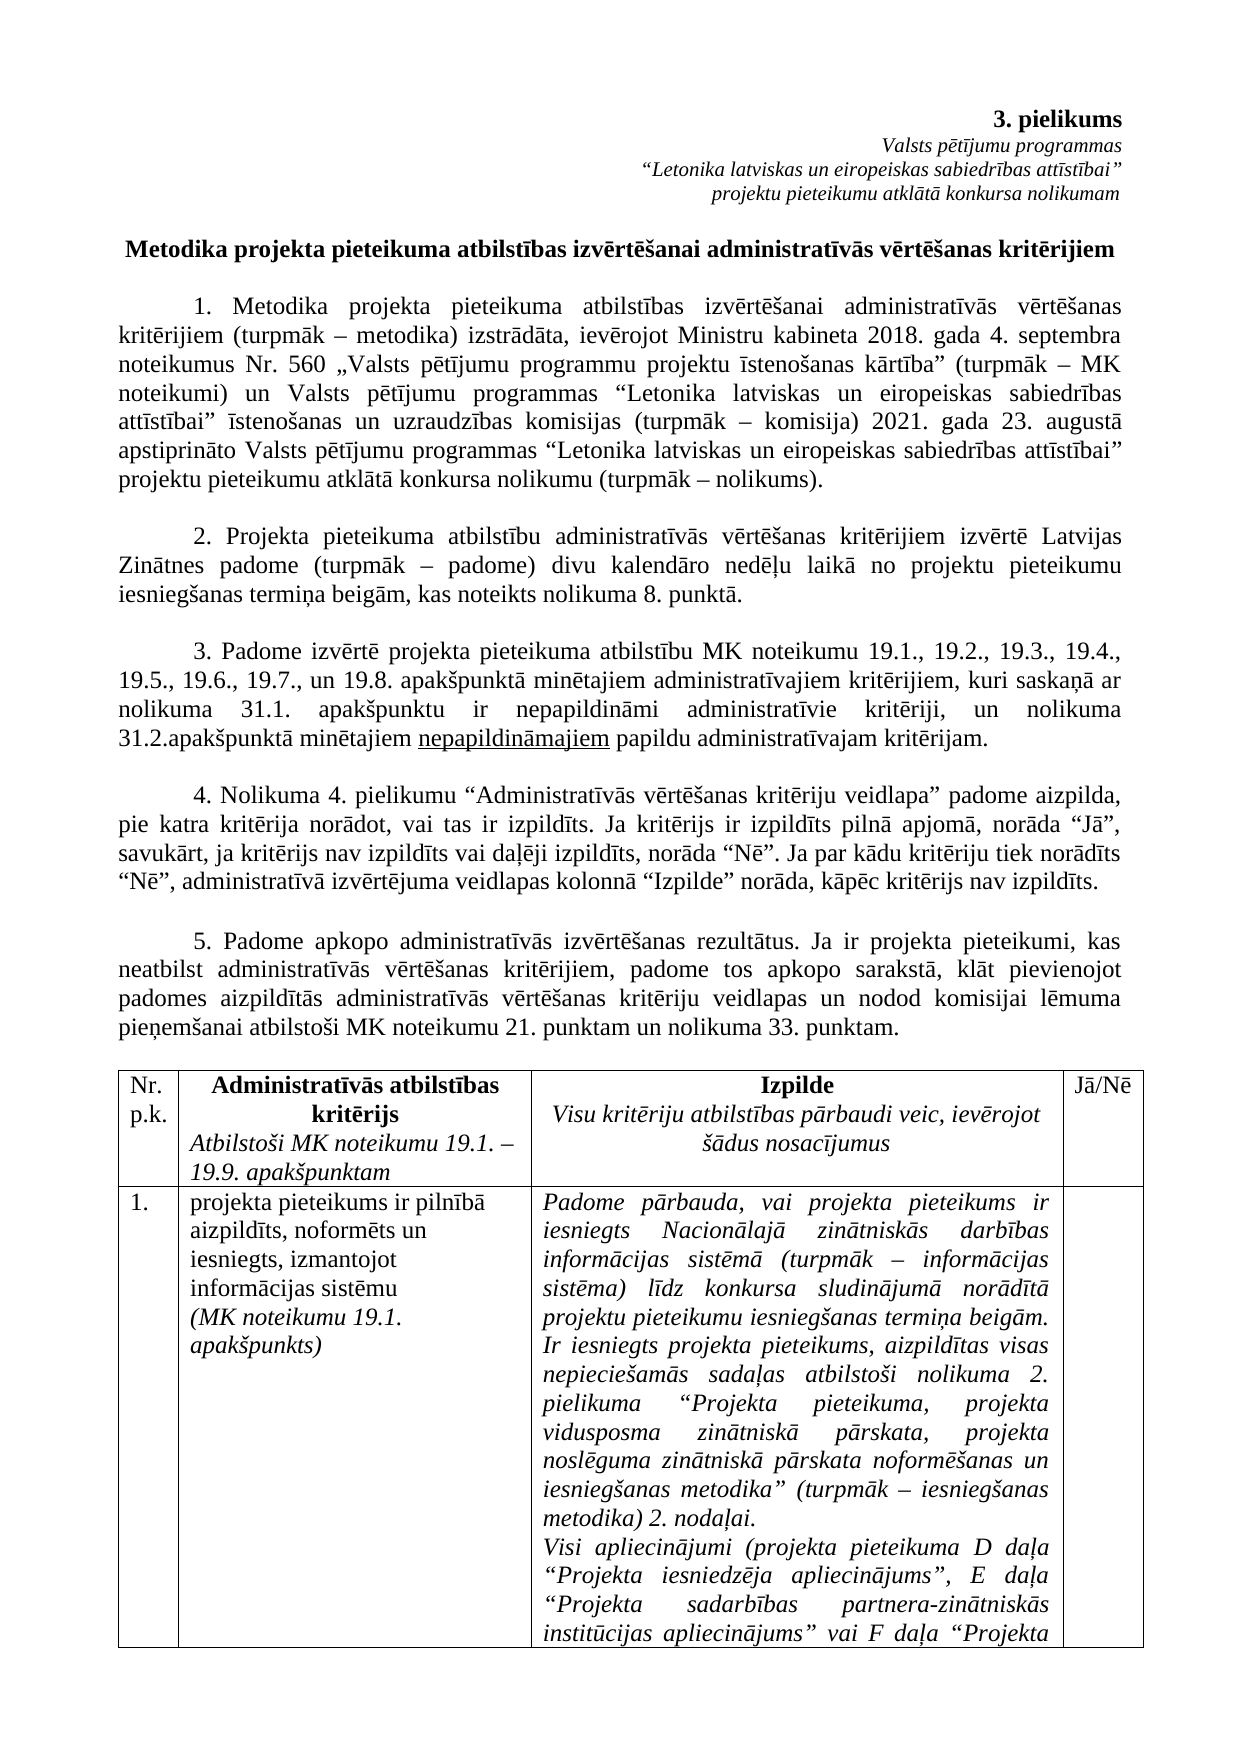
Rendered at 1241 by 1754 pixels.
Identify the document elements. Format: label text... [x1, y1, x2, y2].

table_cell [179, 1187, 531, 1647]
text 1. Metodika projekta pieteikuma atbilstības izvērtēšanai administratīvās vērtēšanas kritērijiem (turpmāk – metodika) izstrādāta, ievērojot Ministru kabineta 2018. gada 4. septembra noteikumus Nr. 560 „Valsts pētījumu programmu projektu īstenošanas kārtība” (turpmāk – MK noteikumi) un Valsts pētījumu programmas “” īstenošanas un uzraudzības komisijas (turpmāk – komisija) 20. gada . apstiprināto Valsts pētījumu programmas “” projektu pieteikumu atklātā konkursa nolikumu (turpmāk – nolikums). [118, 291, 1122, 493]
table_cell [1064, 1187, 1143, 1647]
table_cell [532, 1187, 1063, 1647]
table_header Izpilde Visu kritēriju atbilstības pārbaudi veic, ievērojot šādus nosacījumus [532, 1071, 1063, 1186]
table_header Jā/Nē [1064, 1071, 1143, 1186]
table_header Nr. p.k. [119, 1071, 178, 1186]
text 2. Projekta pieteikuma atbilstību administratīvās vērtēšanas kritērijiem izvērtē Latvijas Zinātnes padome (turpmāk – padome) divu kalendāro nedēļu laikā no projektu pieteikumu iesniegšanas termiņa beigām, kas noteikts nolikuma 8. punktā. [118, 521, 1122, 608]
text 4. Nolikuma 4. pielikumu “Administratīvās vērtēšanas kritēriju veidlapa” padome aizpilda, pie katra kritērija norādot, vai tas ir izpildīts. Ja kritērijs ir izpildīts pilnā apjomā, norāda “Jā”, savukārt, ja kritērijs nav izpildīts vai daļēji izpildīts, norāda “Nē”. Ja par kādu kritēriju tiek norādīts “Nē”, administratīvā izvērtējuma veidlapas kolonnā “Izpilde” norāda, kāpēc kritērijs nav izpildīts. [118, 780, 1122, 895]
text projektu pieteikumu atklātā konkursa nolikumam [118, 181, 1122, 205]
table_cell 1. [119, 1187, 178, 1647]
text Metodika projekta pieteikuma atbilstības izvērtēšanai administratīvās vērtēšanas kritērijiem [118, 234, 1122, 263]
table_header Administratīvās atbilstības kritērijs Atbilstoši MK noteikumu 19.1. – 19.9. apakšpunktam [179, 1071, 531, 1186]
text 3. Padome izvērtē projekta pieteikuma atbilstību MK noteikumu 19.1., 19.2., 19.3., 19.4., 19.5., 19.6., 19.7., un 19.8. apakšpunktā minētajiem administratīvajiem kritērijiem, kuri saskaņā ar nolikuma 31.1. apakšpunktu ir nepapildināmi administratīvie kritēriji, un nolikuma 31.2.apakšpunktā minētajiem papildu administratīvajam kritērijam. [118, 636, 1122, 751]
text Valsts pētījumu programmas [118, 133, 1122, 157]
text 5. Padome apkopo administratīvās izvērtēšanas rezultātus. Ja ir projekta pieteikumi, kas neatbilst administratīvās vērtēšanas kritērijiem, padome tos apkopo sarakstā, klāt pievienojot padomes aizpildītās administratīvās vērtēšanas kritēriju veidlapas un nodod komisijai lēmuma pieņemšanai atbilstoši MK noteikumu 21. punktam un nolikuma 33. punktam. [118, 926, 1122, 1041]
subtitle “Letonika latviskas un eiropeiskas sabiedrības attīstībai” [118, 157, 1122, 181]
text 3. pielikums [118, 104, 1122, 133]
